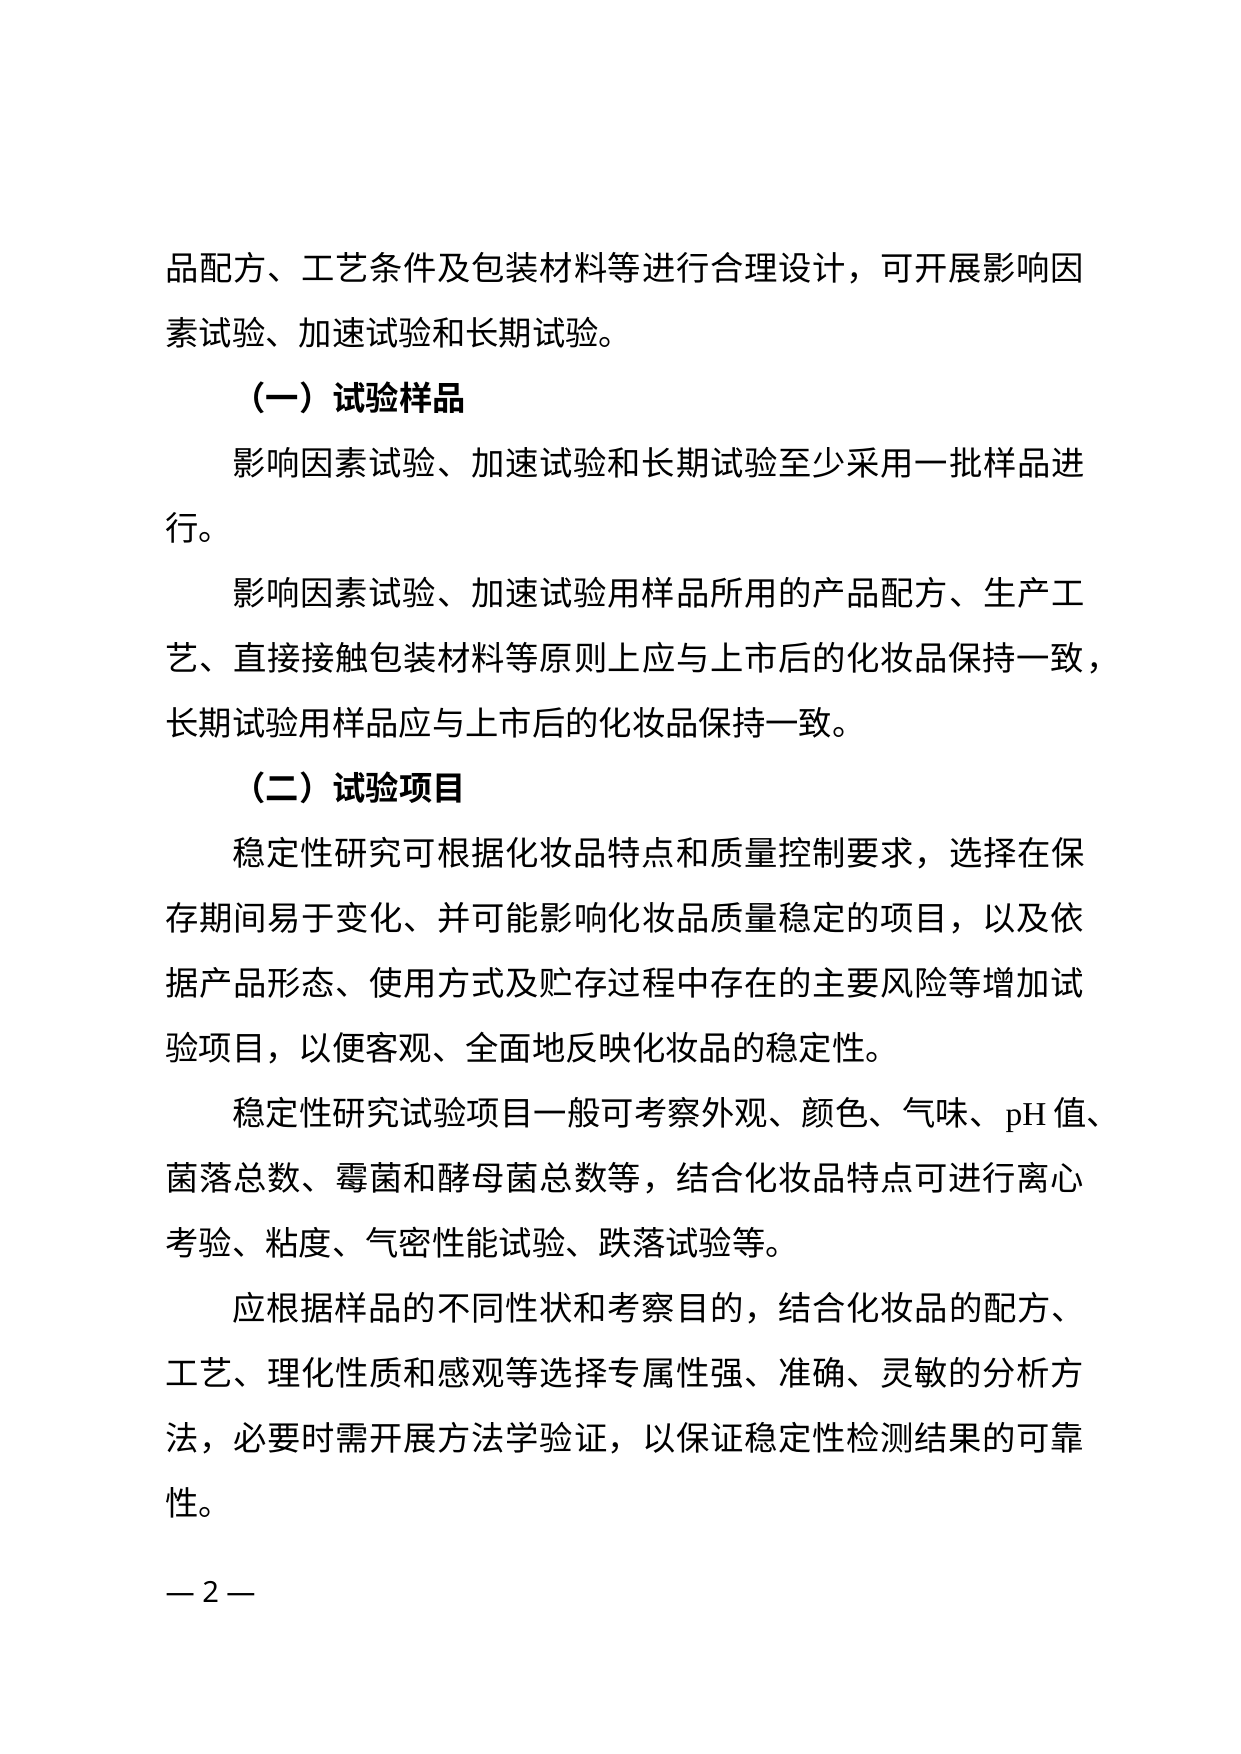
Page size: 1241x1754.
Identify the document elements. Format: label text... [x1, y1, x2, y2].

text 稳定性研究可根据化妆品特点和质量控制要求，选择在保存期间易于变化、并可能影响化妆品质量稳定的项目，以及依据产品形态、使用方式及贮存过程中存在的主要风险等增加试验项目，以便客观、全面地反映化妆品的稳定性。 [165, 818, 1087, 1078]
text 应根据样品的不同性状和考察目的，结合化妆品的配方、工艺、理化性质和感观等选择专属性强、准确、灵敏的分析方法，必要时需开展方法学验证，以保证稳定性检测结果的可靠性。 [165, 1273, 1087, 1533]
text 影响因素试验、加速试验用样品所用的产品配方、生产工艺、直接接触包装材料等原则上应与上市后的化妆品保持一致，长期试验用样品应与上市后的化妆品保持一致。 [165, 558, 1087, 753]
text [165, 233, 1087, 363]
text （二）试验项目 [165, 753, 1087, 818]
text 影响因素试验、加速试验和长期试验至少采用一批样品进行。 [165, 428, 1087, 558]
text 稳定性研究试验项目一般可考察外观、颜色、气味、pH值、菌落总数、霉菌和酵母菌总数等，结合化妆品特点可进行离心考验、粘度、气密性能试验、跌落试验等。 [165, 1078, 1087, 1273]
text （一）试验样品 [165, 363, 1087, 428]
